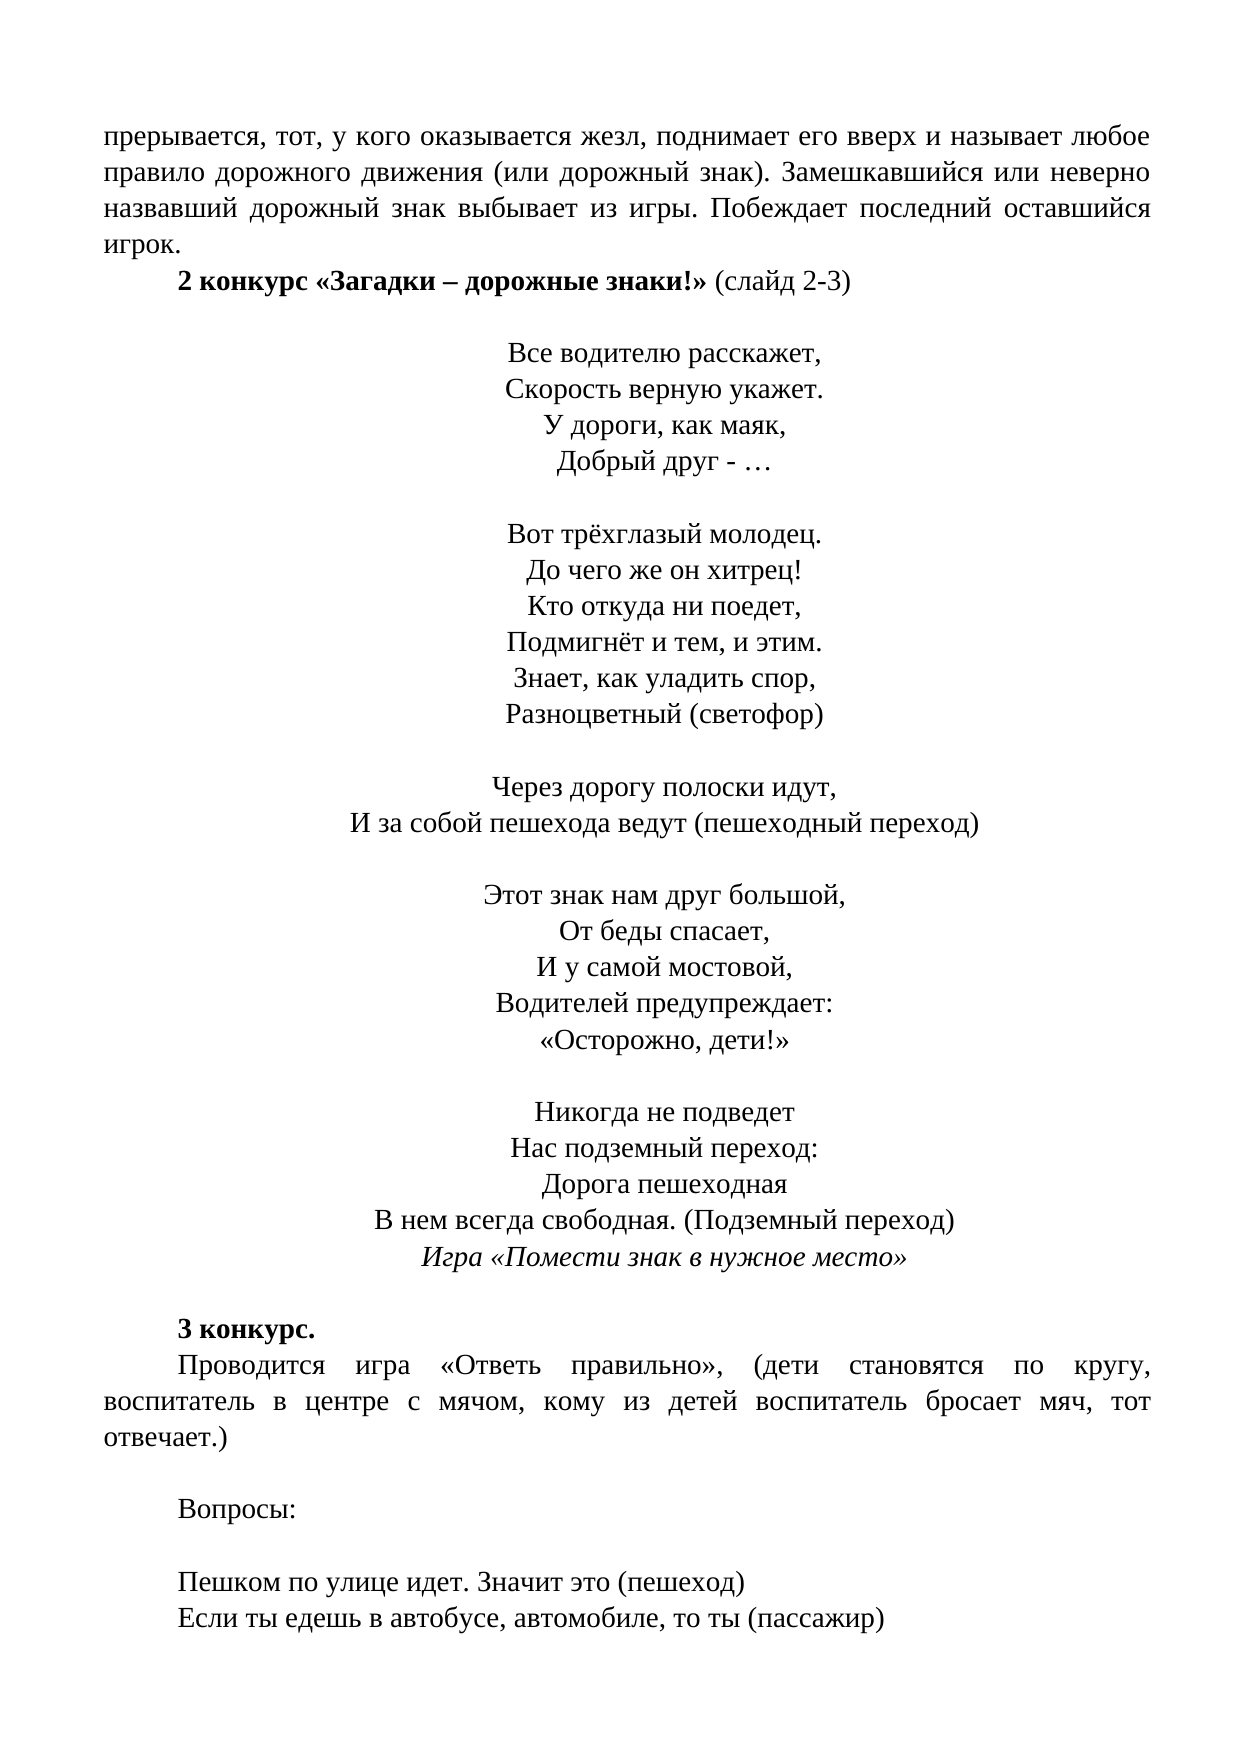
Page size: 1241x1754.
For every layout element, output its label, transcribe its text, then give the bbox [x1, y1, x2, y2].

text У дороги, как маяк, [103, 407, 1152, 441]
text Скорость верную укажет. [103, 371, 1152, 405]
text «Осторожно, дети!» [103, 1022, 1152, 1055]
text Если ты едешь в автобусе, автомобиле, то ты (пассажир) [103, 1600, 1152, 1634]
text И за собой пешехода ведут (пешеходный переход) [103, 805, 1152, 838]
text Кто откуда ни поедет, [103, 588, 1152, 622]
text Дорога пешеходная [103, 1166, 1152, 1200]
text Знает, как уладить спор, [103, 660, 1152, 694]
text В нем всегда свободная. (Подземный переход) [103, 1202, 1152, 1236]
text До чего же он хитрец! [103, 552, 1152, 585]
text Подмигнёт и тем, и этим. [103, 624, 1152, 658]
text Вот трёхглазый молодец. [103, 516, 1152, 549]
text Добрый друг - … [103, 443, 1152, 477]
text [103, 118, 1152, 260]
text От беды спасает, [103, 913, 1152, 947]
text Пешком по улице идет. Значит это (пешеход) [103, 1564, 1152, 1597]
text 2 конкурс «Загадки – дорожные знаки!» (слайд 2-3) [103, 263, 1152, 296]
text Через дорогу полоски идут, [103, 769, 1152, 802]
text Проводится игра «Ответь правильно», (дети становятся по кругу, воспитатель в центре с мячом, кому из детей воспитатель бросает мяч, тот отвечает.) [103, 1347, 1152, 1453]
text Игра «Помести знак в нужное место» [103, 1239, 1152, 1272]
text И у самой мостовой, [103, 949, 1152, 983]
text 3 конкурс. [103, 1311, 1152, 1344]
text Этот знак нам друг большой, [103, 877, 1152, 911]
text Нас подземный переход: [103, 1130, 1152, 1164]
text Все водителю расскажет, [103, 335, 1152, 368]
text Вопросы: [103, 1492, 1152, 1525]
text Никогда не подведет [103, 1094, 1152, 1128]
text Разноцветный (светофор) [103, 696, 1152, 730]
text Водителей предупреждает: [103, 986, 1152, 1019]
